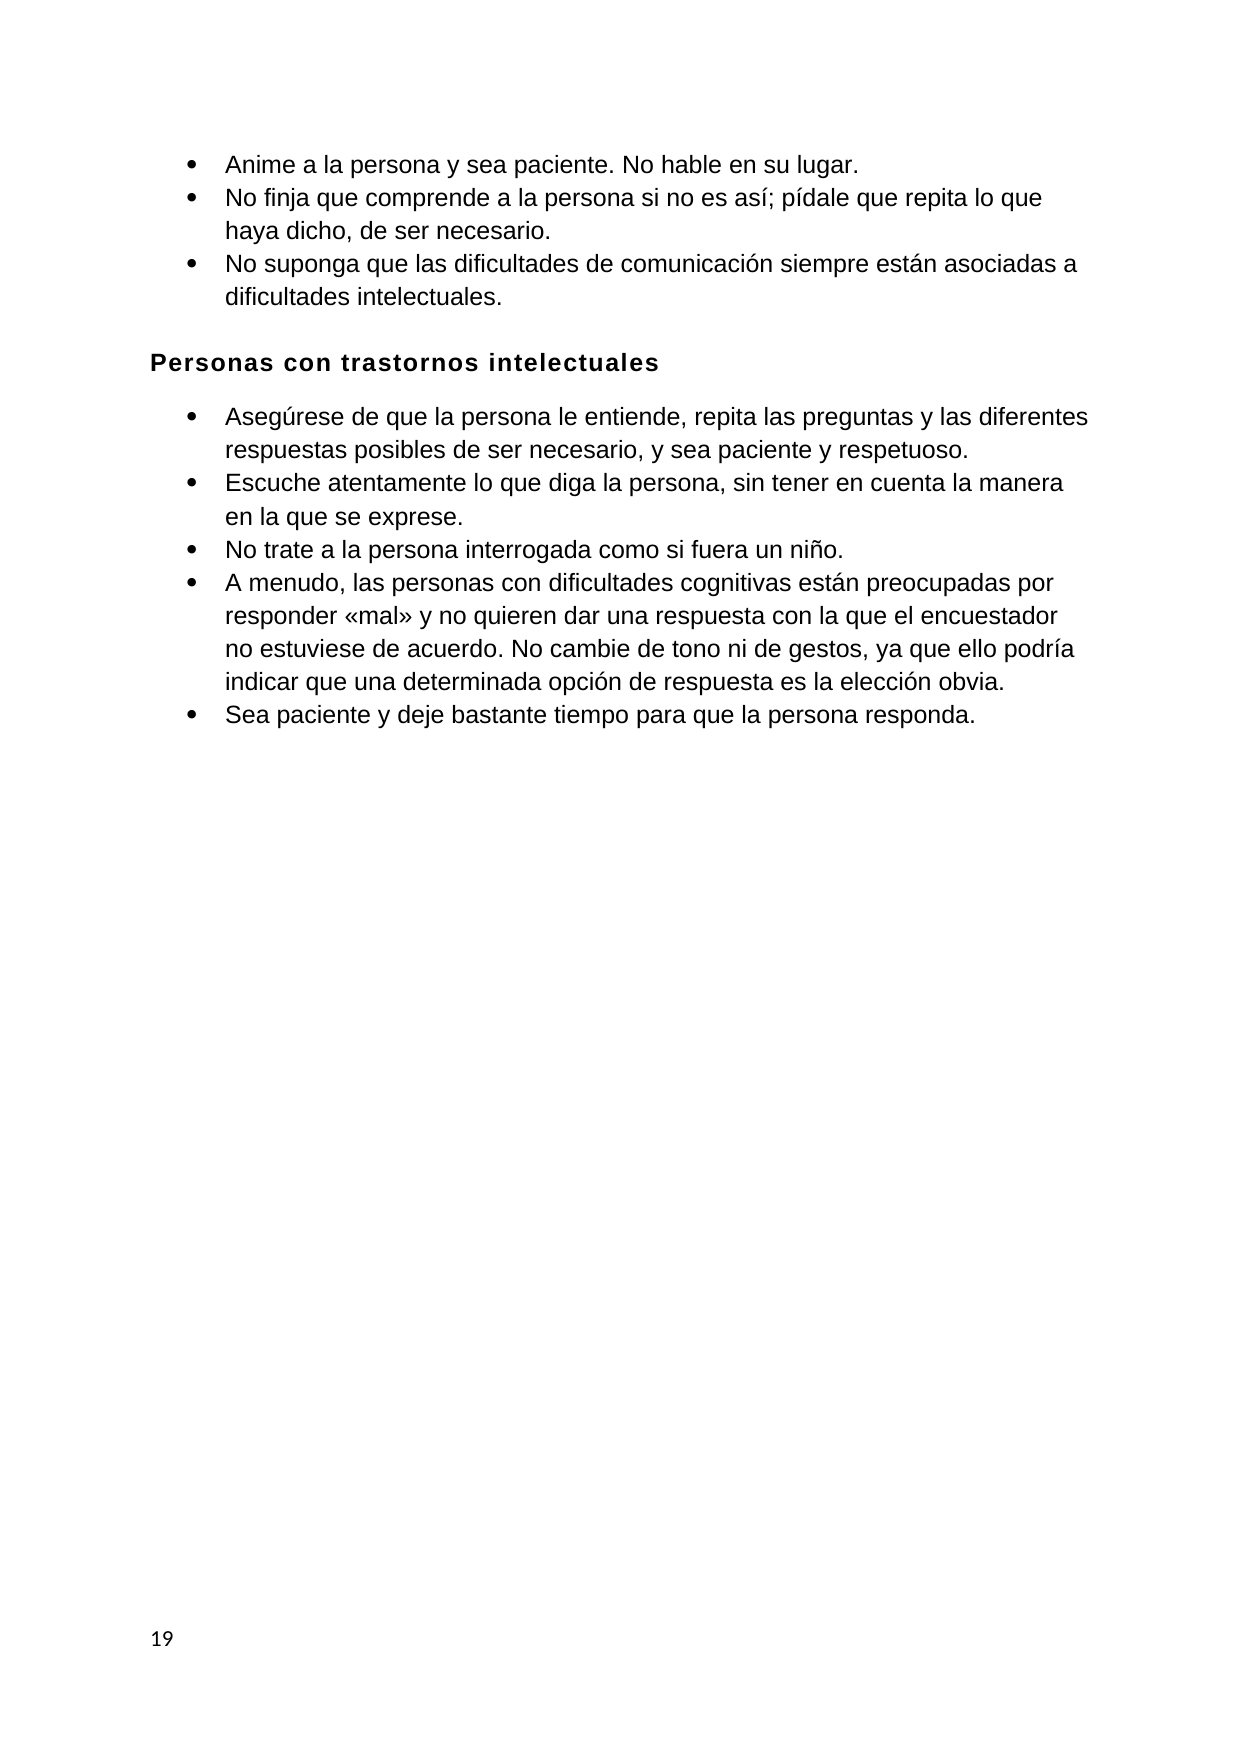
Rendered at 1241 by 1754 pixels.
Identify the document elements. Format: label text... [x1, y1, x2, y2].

list No trate a la persona interrogada como si fuera un niño. [187, 534, 1090, 563]
list No suponga que las dificultades de comunicación siempre están asociadas a dificultades intelectuales. [187, 249, 1090, 311]
list Sea paciente y deje bastante tiempo para que la persona responda. [187, 700, 1090, 729]
list Anime a la persona y sea paciente. No hable en su lugar. [187, 150, 1090, 179]
list Asegúrese de que la persona le entiende, repita las preguntas y las diferentes respuestas posibles de ser necesario, y sea paciente y respetuoso. [187, 402, 1090, 464]
list Escuche atentamente lo que diga la persona, sin tener en cuenta la manera en la que se exprese. [187, 468, 1090, 530]
list No finja que comprende a la persona si no es así; pídale que repita lo que haya dicho, de ser necesario. [187, 183, 1090, 245]
subtitle Personas con trastornos intelectuales [150, 348, 1090, 377]
list A menudo, las personas con dificultades cognitivas están preocupadas por responder «mal» y no quieren dar una respuesta con la que el encuestador no estuviese de acuerdo. No cambie de tono ni de gestos, ya que ello podría indicar que una determinada opción de respuesta es la elección obvia. [187, 568, 1090, 696]
